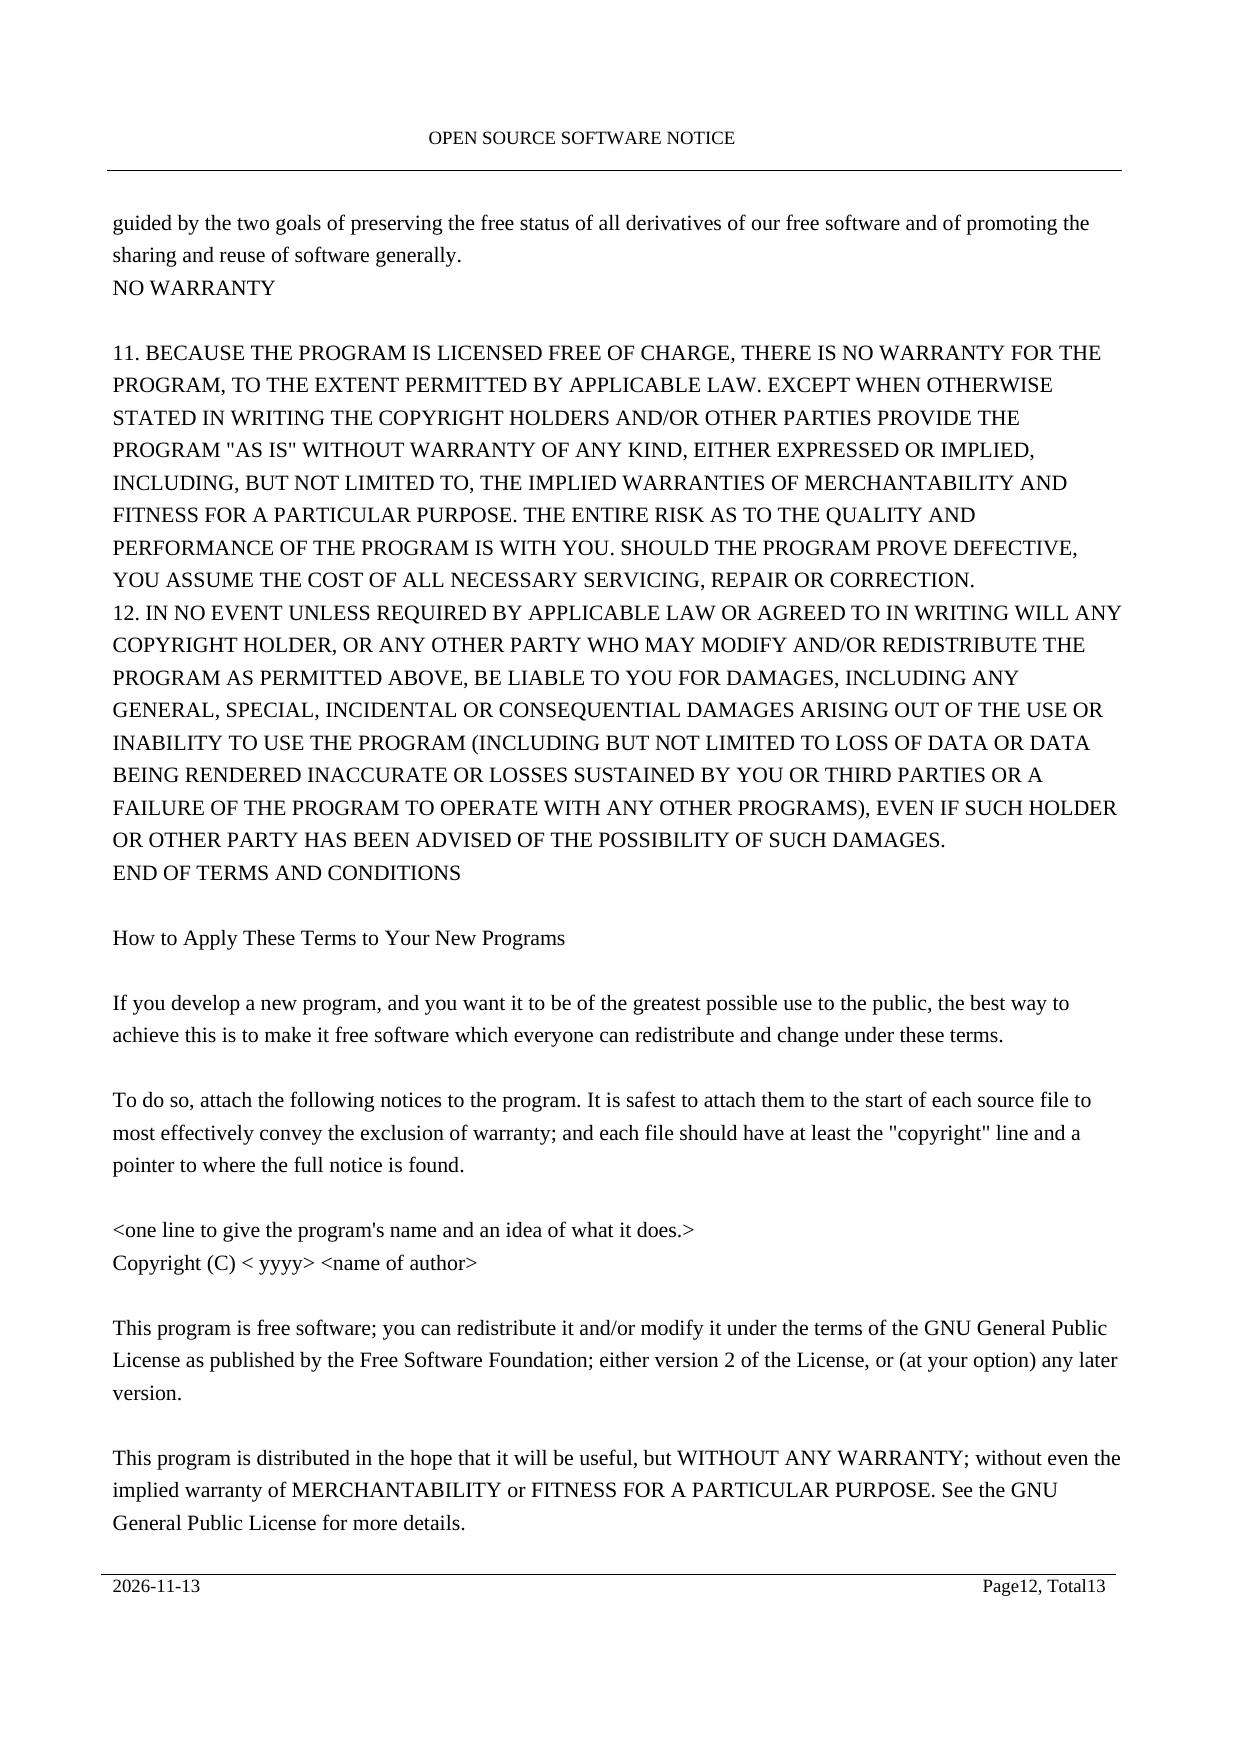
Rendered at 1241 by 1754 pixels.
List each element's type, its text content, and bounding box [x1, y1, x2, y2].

text How to Apply These Terms to Your New Programs [112, 921, 1128, 954]
text END OF TERMS AND CONDITIONS [112, 856, 1128, 889]
text Copyright (C) < yyyy> <name of author> [112, 1246, 1128, 1279]
text 11. BECAUSE THE PROGRAM IS LICENSED FREE OF CHARGE, THERE IS NO WARRANTY FOR THE PROGRAM, TO THE EXTENT PERMITTED BY APPLICABLE LAW. EXCEPT WHEN OTHERWISE STATED IN WRITING THE COPYRIGHT HOLDERS AND/OR OTHER PARTIES PROVIDE THE PROGRAM "AS IS" WITHOUT WARRANTY OF ANY KIND, EITHER EXPRESSED OR IMPLIED, INCLUDING, BUT NOT LIMITED TO, THE IMPLIED WARRANTIES OF MERCHANTABILITY AND FITNESS FOR A PARTICULAR PURPOSE. THE ENTIRE RISK AS TO THE QUALITY AND PERFORMANCE OF THE PROGRAM IS WITH YOU. SHOULD THE PROGRAM PROVE DEFECTIVE, YOU ASSUME THE COST OF ALL NECESSARY SERVICING, REPAIR OR CORRECTION. [112, 336, 1128, 596]
text If you develop a new program, and you want it to be of the greatest possible use to the public, the best way to achieve this is to make it free software which everyone can redistribute and change under these terms. [112, 986, 1128, 1051]
text To do so, attach the following notices to the program. It is safest to attach them to the start of each source file to most effectively convey the exclusion of warranty; and each file should have at least the "copyright" line and a pointer to where the full notice is found. [112, 1084, 1128, 1181]
text NO WARRANTY [112, 271, 1128, 304]
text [112, 206, 1128, 271]
text This program is free software; you can redistribute it and/or modify it under the terms of the GNU General Public License as published by the Free Software Foundation; either version 2 of the License, or (at your option) any later version. [112, 1311, 1128, 1409]
text This program is distributed in the hope that it will be useful, but WITHOUT ANY WARRANTY; without even the implied warranty of MERCHANTABILITY or FITNESS FOR A PARTICULAR PURPOSE. See the GNU General Public License for more details. [112, 1441, 1128, 1539]
text <one line to give the program's name and an idea of what it does.> [112, 1214, 1128, 1246]
text 12. IN NO EVENT UNLESS REQUIRED BY APPLICABLE LAW OR AGREED TO IN WRITING WILL ANY COPYRIGHT HOLDER, OR ANY OTHER PARTY WHO MAY MODIFY AND/OR REDISTRIBUTE THE PROGRAM AS PERMITTED ABOVE, BE LIABLE TO YOU FOR DAMAGES, INCLUDING ANY GENERAL, SPECIAL, INCIDENTAL OR CONSEQUENTIAL DAMAGES ARISING OUT OF THE USE OR INABILITY TO USE THE PROGRAM (INCLUDING BUT NOT LIMITED TO LOSS OF DATA OR DATA BEING RENDERED INACCURATE OR LOSSES SUSTAINED BY YOU OR THIRD PARTIES OR A FAILURE OF THE PROGRAM TO OPERATE WITH ANY OTHER PROGRAMS), EVEN IF SUCH HOLDER OR OTHER PARTY HAS BEEN ADVISED OF THE POSSIBILITY OF SUCH DAMAGES. [112, 596, 1128, 856]
